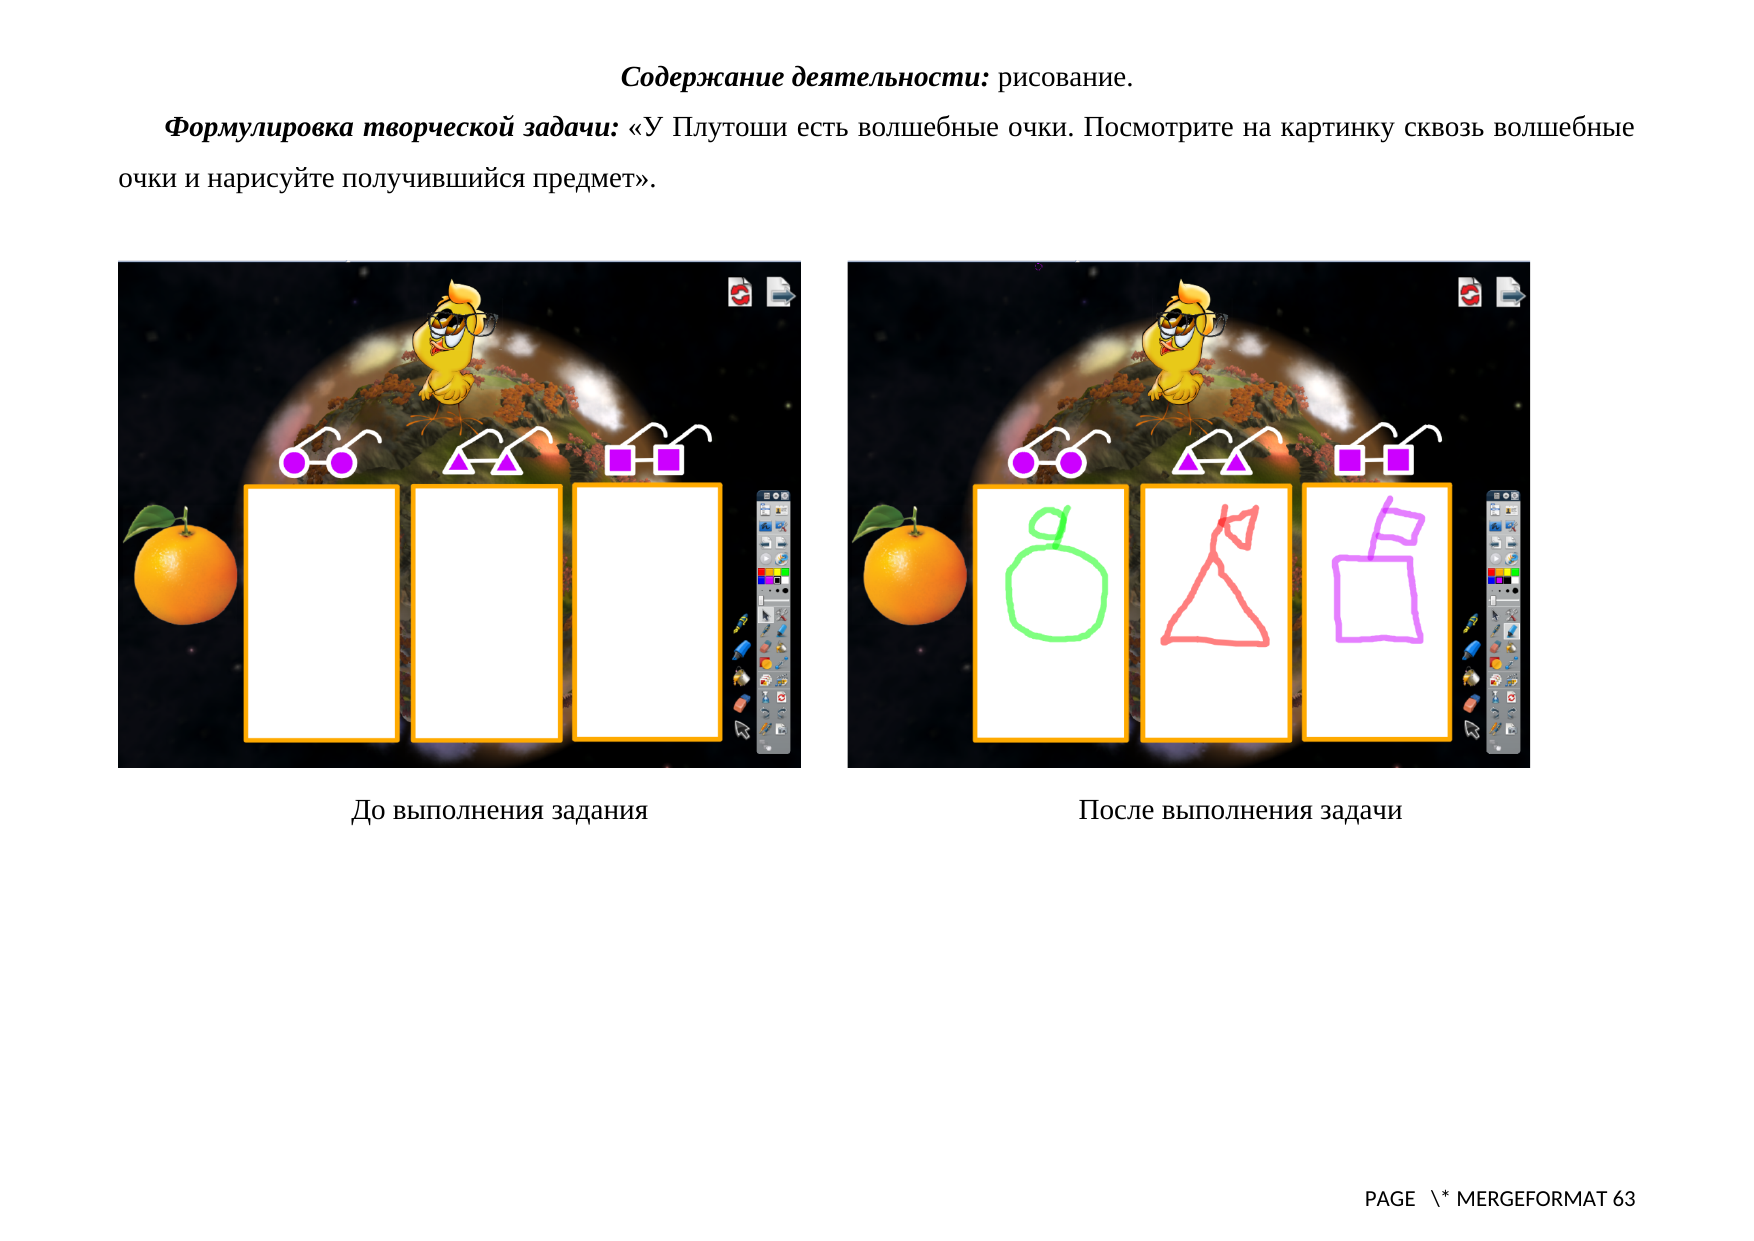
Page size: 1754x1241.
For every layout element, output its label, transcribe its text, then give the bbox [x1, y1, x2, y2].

text Формулировка творческой задачи: «У Плутоши есть волшебные очки. Посмотрите на картинку сквозь волшебные очки и нарисуйте получившийся предмет». [118, 109, 1636, 193]
text Содержание деятельности: рисование. [118, 59, 1636, 93]
text До выполнения задания После выполнения задачи [118, 792, 1636, 826]
picture [118, 260, 801, 768]
picture [847, 260, 1531, 768]
